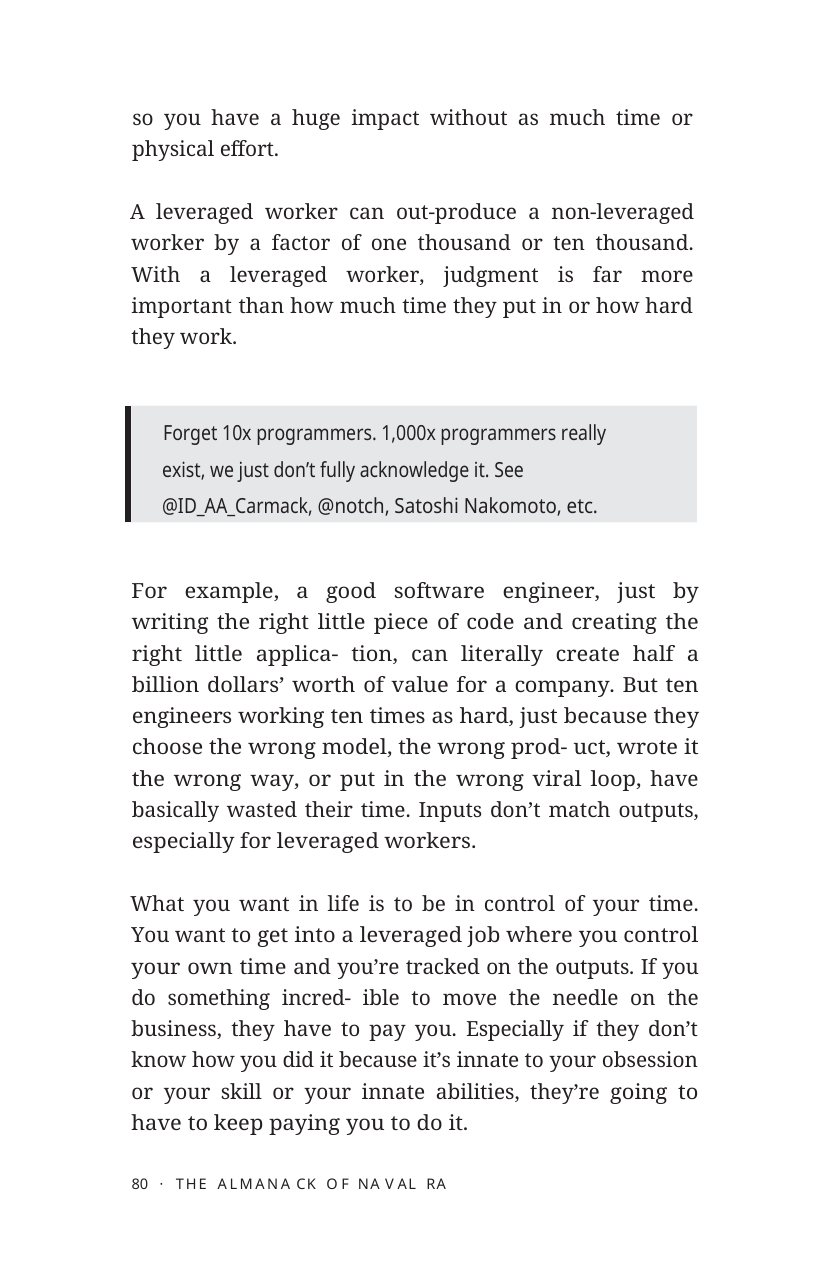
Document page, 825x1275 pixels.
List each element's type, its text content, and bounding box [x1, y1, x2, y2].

text A leveraged worker can out-produce a non-leveraged worker by a factor of one thousand or ten thousand. With a leveraged worker, judgment is far more important than how much time they put in or how hard they work. [130, 197, 694, 351]
text What you want in life is to be in control of your time. You want to get into a leveraged job where you control your own time and you’re tracked on the outputs. If you do something incred- ible to move the needle on the business, they have to pay you. Especially if they don’t know how you did it because it’s innate to your obsession or your skill or your innate abilities, they’re going to have to keep paying you to do it. [130, 889, 699, 1137]
text so you have a huge impact without as much time or physical effort. [132, 103, 693, 163]
text For example, a good software engineer, just by writing the right little piece of code and creating the right little applica- tion, can literally create half a billion dollars’ worth of value for a company. But ten engineers working ten times as hard, just because they choose the wrong model, the wrong prod- uct, wrote it the wrong way, or put in the wrong viral loop, have basically wasted their time. Inputs don’t match outputs, especially for leveraged workers. [131, 576, 699, 854]
